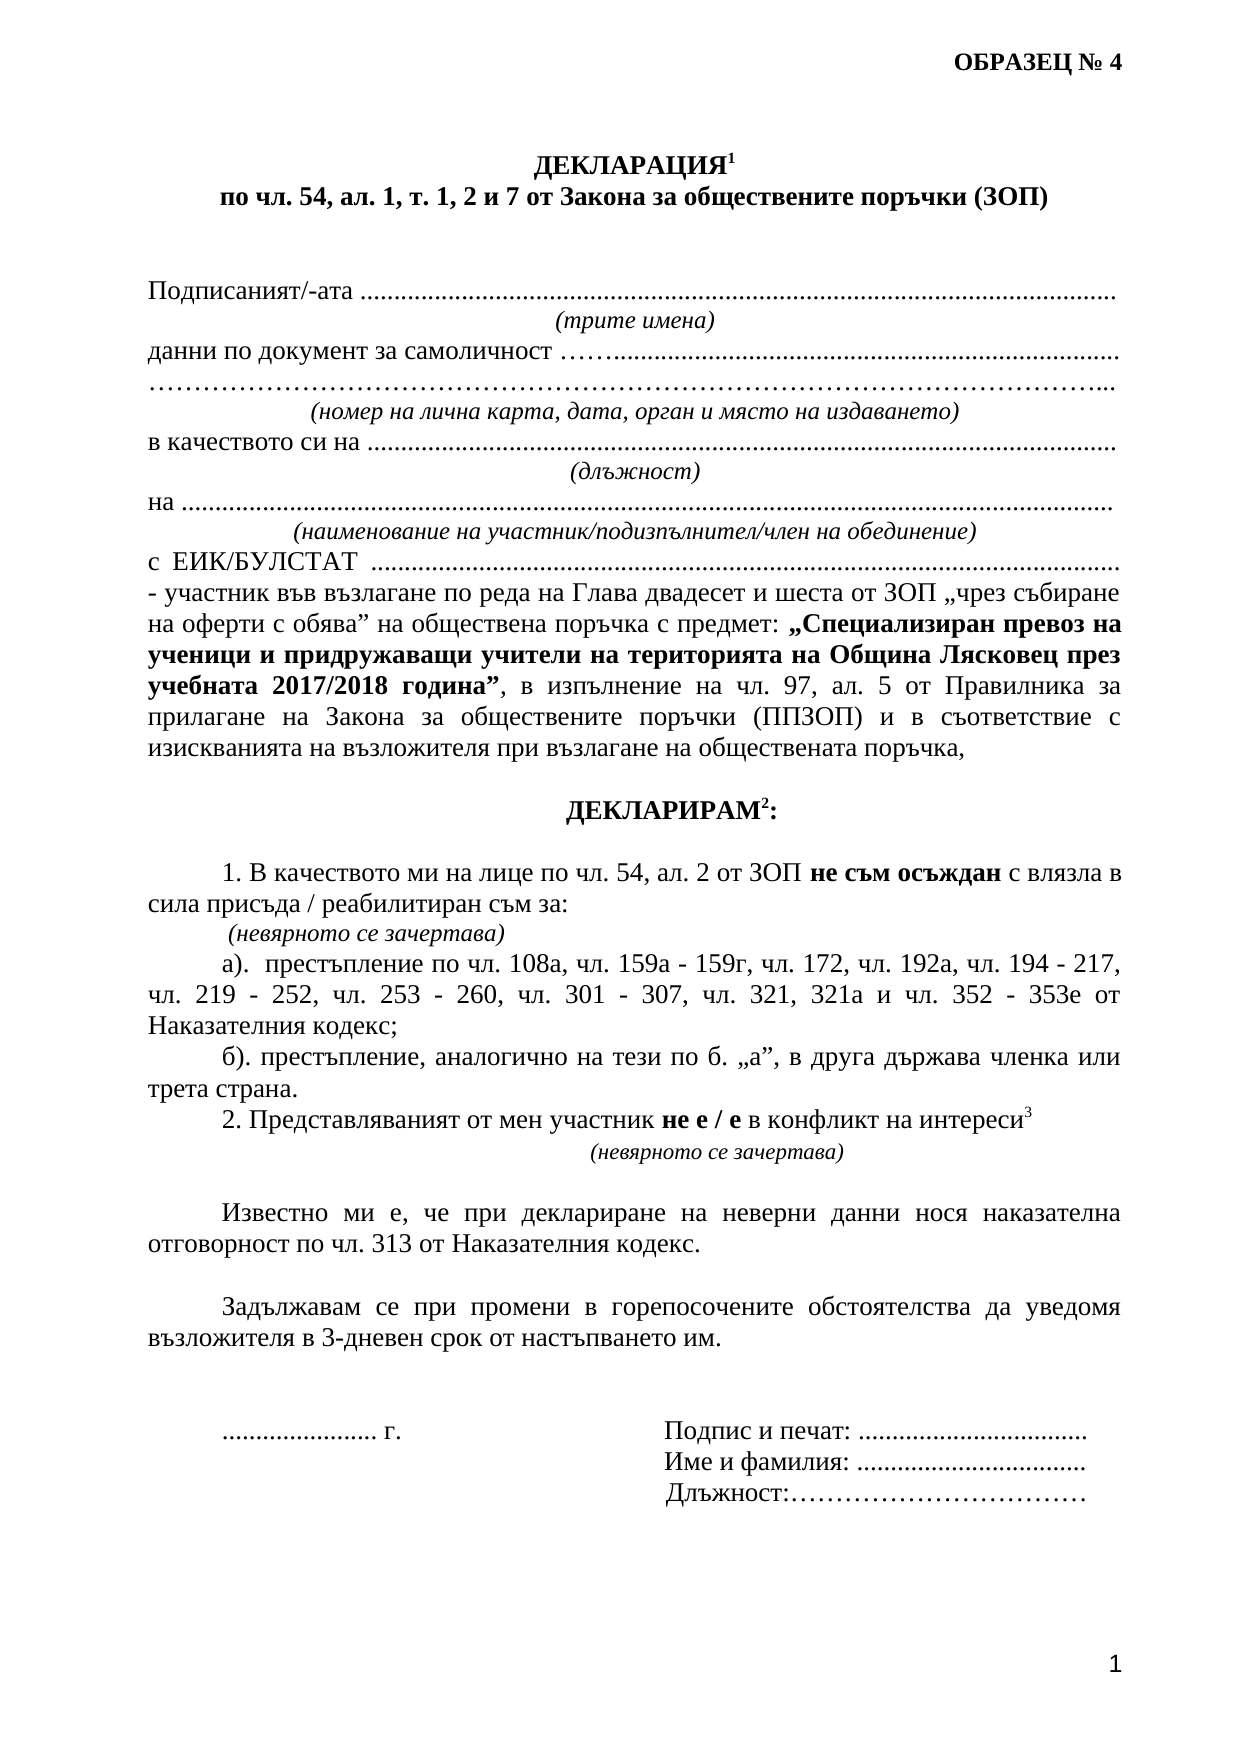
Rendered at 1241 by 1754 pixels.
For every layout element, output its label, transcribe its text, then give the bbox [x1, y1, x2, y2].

text Име и фамилия: .................................. [148, 1445, 1122, 1477]
text Длъжност:…………………………… [148, 1477, 1122, 1508]
text ……………………………………………………………………………………………... [148, 365, 1122, 396]
text Известно ми е, че при деклариране на неверни данни нося наказателна отговорност по чл. 313 от Наказателния кодекс. [148, 1196, 1122, 1258]
text ....................... г. Подпис и печат: .................................. [148, 1414, 1122, 1445]
text по чл. 54, ал. 1, т. 1, 2 и 7 от Закона за обществените поръчки (ЗОП) [147, 180, 1122, 212]
text на .......................................................................................................................................... [148, 485, 1122, 516]
text 1. В качеството ми на лице по чл. 54, ал. 2 от ЗОП не съм осъждан с влязла в сила присъда / реабилитиран съм за: [148, 856, 1122, 918]
text б). престъпление, аналогично на тези по б. „а”, в друга държава членка или трета страна. [148, 1041, 1122, 1103]
text ДЕКЛАРИРАМ: [148, 794, 1122, 825]
text Подписаният/-ата ................................................................................................................ [148, 274, 1122, 305]
text данни по документ за самоличност ……........................................................................... [148, 334, 1122, 365]
text (наименование на участник/подизпълнител/член на обединение) [148, 516, 1122, 544]
text (трите имена) [148, 305, 1122, 334]
text ДЕКЛАРАЦИЯ [147, 149, 1122, 180]
text (номер на лична карта, дата, орган и място на издаването) [148, 396, 1122, 425]
text 2. Представляваният от мен участник не е / е в конфликт на интереси (невярното се зачертава) [148, 1103, 1122, 1165]
text в качеството си на ............................................................................................................... [148, 425, 1122, 456]
text Задължавам се при промени в горепосочените обстоятелства да уведомя възложителя в 3-дневен срок от настъпването им. [148, 1290, 1122, 1352]
text а). престъпление по чл. 108а, чл. 159а - 159г, чл. 172, чл. 192а, чл. 194 - 217, чл. 219 - 252, чл. 253 - 260, чл. 301 - 307, чл. 321, 321а и чл. 352 - 353е от Наказателния кодекс; [148, 947, 1122, 1041]
text (длъжност) [148, 456, 1122, 485]
text с ЕИК/БУЛСТАТ ............................................................................................................... - участник във възлагане по реда на Глава двадесет и шеста от ЗОП „чрез събиране на оферти с обява” на обществена поръчка с предмет: „Специализиран превоз на ученици и придружаващи учители на територията на Община Лясковец през учебната 2017/2018 година”, в изпълнение на чл. 97, ал. 5 от Правилника за прилагане на Закона за обществените поръчки (ППЗОП) и в съответствие с изискванията на възложителя при възлагане на обществената поръчка, [148, 544, 1122, 763]
text (невярното се зачертава) [148, 918, 1122, 947]
